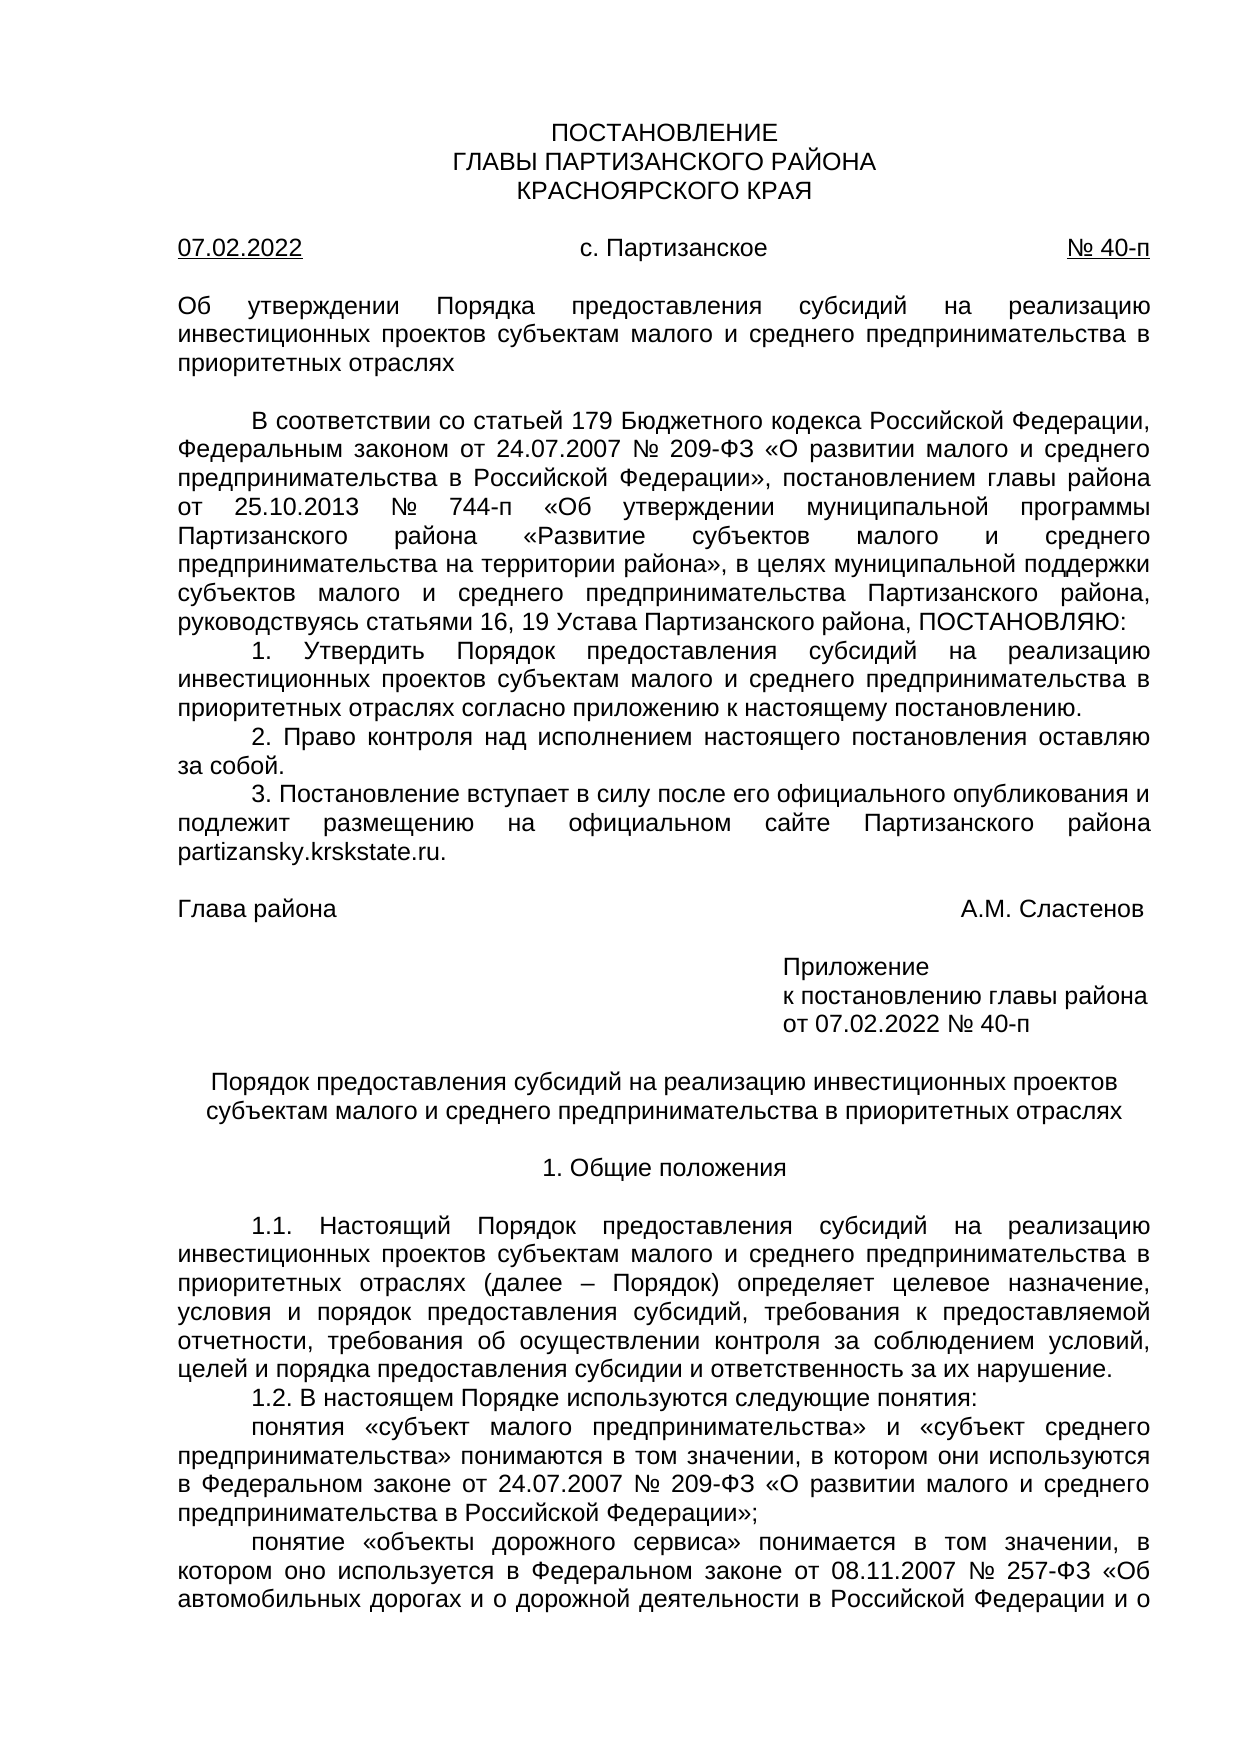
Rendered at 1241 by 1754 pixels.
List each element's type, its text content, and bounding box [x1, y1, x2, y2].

text ПОСТАНОВЛЕНИЕ [177, 118, 1152, 147]
text 1.1. Настоящий Порядок предоставления субсидий на реализацию инвестиционных проектов субъектам малого и среднего предпринимательства в приоритетных отраслях (далее – Порядок) определяет целевое назначение, условия и порядок предоставления субсидий, требования к предоставляемой отчетности, требования об осуществлении контроля за соблюдением условий, целей и порядка предоставления субсидии и ответственность за их нарушение. [177, 1211, 1152, 1383]
text 1. Утвердить Порядок предоставления субсидий на реализацию инвестиционных проектов субъектам малого и среднего предпринимательства в приоритетных отраслях согласно приложению к настоящему постановлению. [177, 636, 1152, 722]
text 1.2. В настоящем Порядке используются следующие понятия: [177, 1383, 1152, 1412]
text к постановлению главы района [177, 981, 1152, 1009]
text от 07.02.2022 № 40-п [177, 1009, 1152, 1038]
text 2. Право контроля над исполнением настоящего постановления оставляю за собой. [177, 722, 1152, 779]
text 3. Постановление вступает в силу после его официального опубликования и подлежит размещению на официальном сайте Партизанского района partizansky.krskstate.ru. [177, 779, 1152, 866]
title Порядок предоставления субсидий на реализацию инвестиционных проектов субъектам малого и среднего предпринимательства в приоритетных отраслях [177, 1067, 1152, 1124]
text 07.02.2022 с. Партизанское № 40-п [177, 233, 1152, 262]
text Глава района А.М. Сластенов [177, 894, 1152, 923]
title 1. Общие положения [177, 1153, 1152, 1182]
text ГЛАВЫ ПАРТИЗАНСКОГО РАЙОНА [177, 147, 1152, 176]
text КРАСНОЯРСКОГО КРАЯ [177, 176, 1152, 204]
text Приложение [177, 952, 1152, 981]
text понятия «субъект малого предпринимательства» и «субъект среднего предпринимательства» понимаются в том значении, в котором они используются в Федеральном законе от 24.07.2007 № 209-ФЗ «О развитии малого и среднего предпринимательства в Российской Федерации»; [177, 1412, 1152, 1527]
text Об утверждении Порядка предоставления субсидий на реализацию инвестиционных проектов субъектам малого и среднего предпринимательства в приоритетных отраслях [177, 291, 1152, 377]
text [177, 1527, 1152, 1613]
text В соответствии со статьей 179 Бюджетного кодекса Российской Федерации, Федеральным законом от 24.07.2007 № 209-ФЗ «О развитии малого и среднего предпринимательства в Российской Федерации», постановлением главы района от 25.10.2013 № 744-п «Об утверждении муниципальной программы Партизанского района «Развитие субъектов малого и среднего предпринимательства на территории района», в целях муниципальной поддержки субъектов малого и среднего предпринимательства Партизанского района, руководствуясь статьями 16, 19 Устава Партизанского района, ПОСТАНОВЛЯЮ: [177, 406, 1152, 636]
